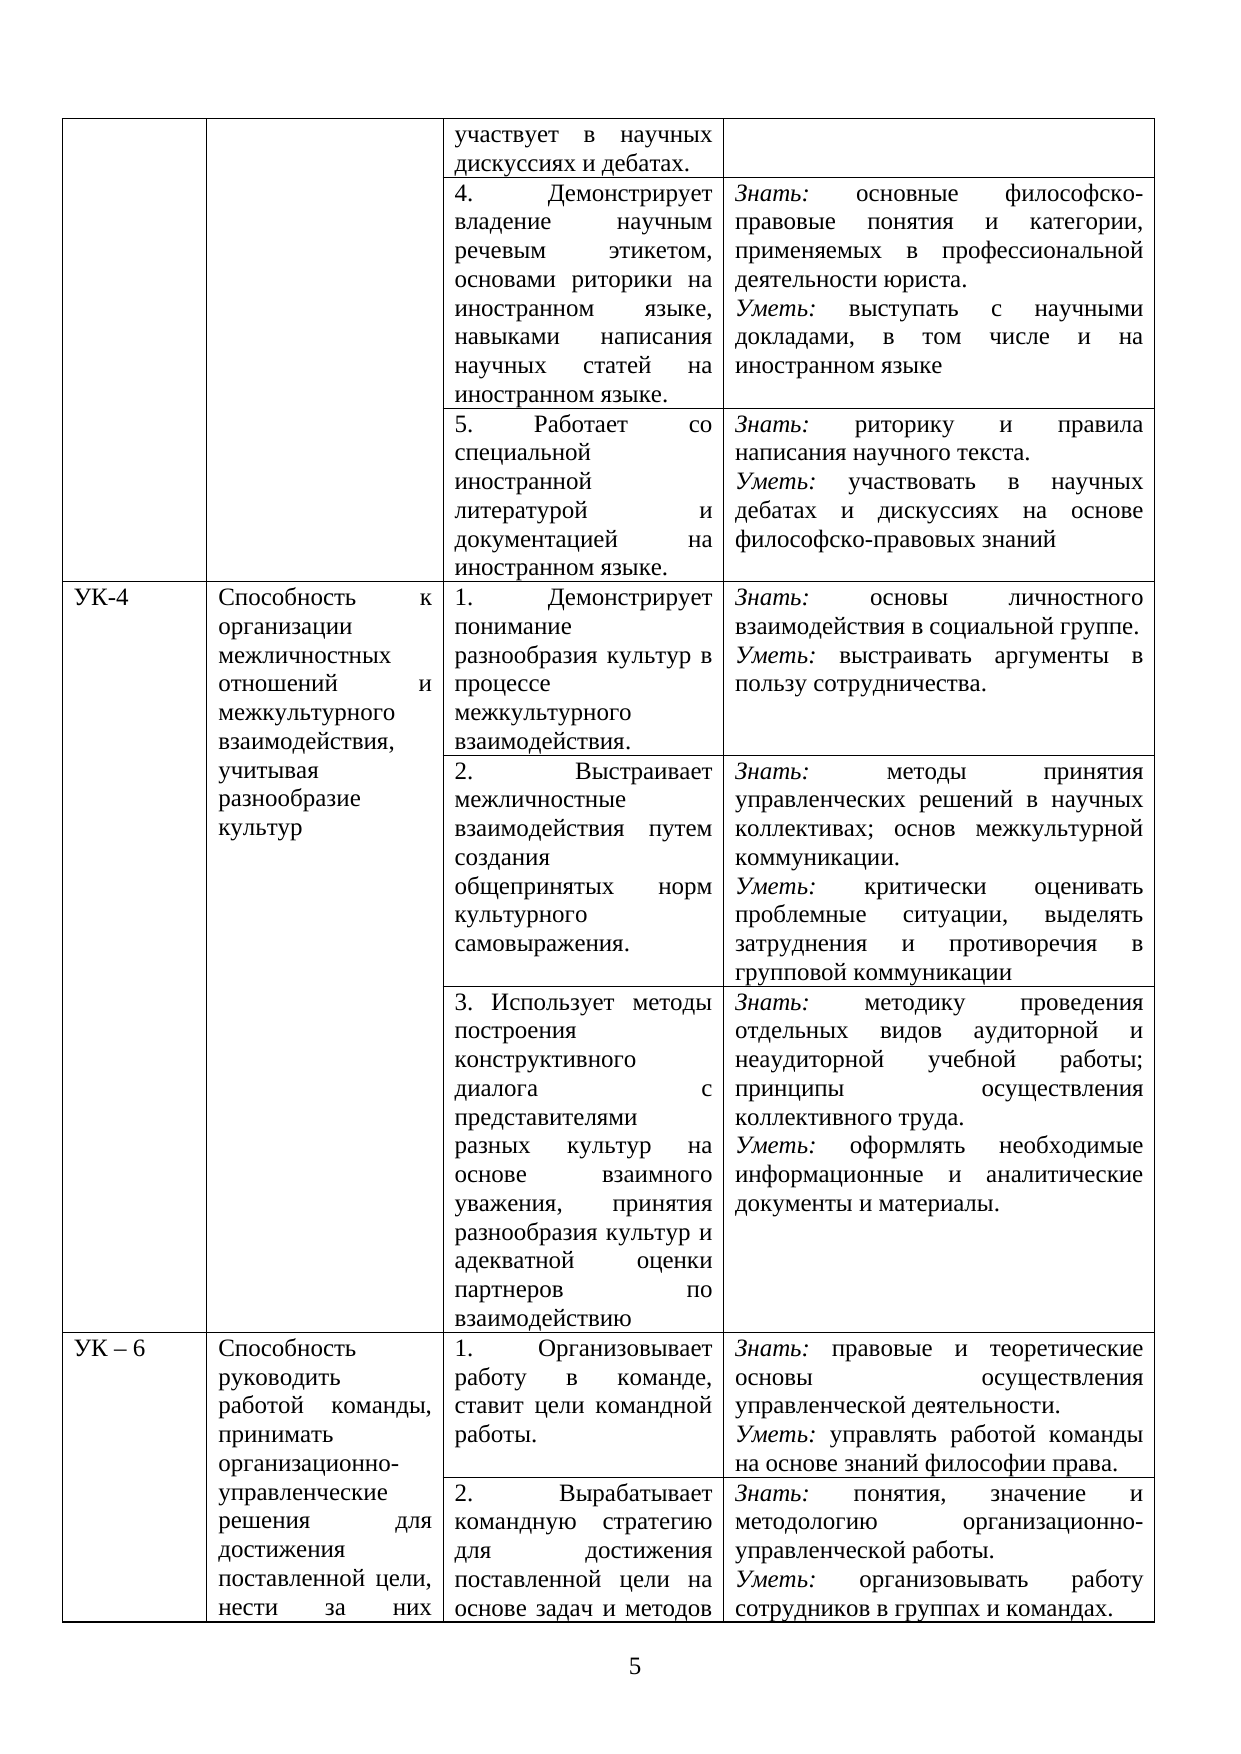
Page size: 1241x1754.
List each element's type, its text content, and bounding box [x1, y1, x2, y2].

table_cell 3. Использует методы построения конструктивного диалога с представителями разных культур на основе взаимного уважения, принятия разнообразия культур и адекватной оценки партнеров по взаимодействию [444, 987, 723, 1332]
table_cell Знать: методы принятия управленческих решений в научных коллективах; основ межкультурной коммуникации. Уметь: критически оценивать проблемные ситуации, выделять затруднения и противоречия в групповой коммуникации [724, 756, 1154, 986]
table_cell Способность руководить работой команды, принимать организационно-управленческие решения для достижения поставленной цели, нести за них ответственность [207, 1333, 443, 1621]
table_cell Знать: методику проведения отдельных видов аудиторной и неаудиторной учебной работы; принципы осуществления коллективного труда. Уметь: оформлять необходимые информационные и аналитические документы и материалы. [724, 987, 1154, 1332]
table_cell 1. Демонстрирует понимание разнообразия культур в процессе межкультурного взаимодействия. [444, 582, 723, 755]
table_cell 1. Организовывает работу в команде, ставит цели командной работы. [444, 1333, 723, 1477]
table_cell Знать: риторику и правила написания научного текста. Уметь: участвовать в научных дебатах и дискуссиях на основе философско-правовых знаний [724, 409, 1154, 581]
table_cell УК – 6 [63, 1333, 206, 1621]
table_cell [724, 119, 1154, 177]
table_cell Знать: основы личностного взаимодействия в социальной группе. Уметь: выстраивать аргументы в пользу сотрудничества. [724, 582, 1154, 755]
table_cell Способность к организации межличностных отношений и межкультурного взаимодействия, учитывая разнообразие культур [207, 582, 443, 1332]
table_cell УК-4 [63, 582, 206, 1332]
table_cell Знать: основные философско-правовые понятия и категории, применяемых в профессиональной деятельности юриста. Уметь: выступать с научными докладами, в том числе и на иностранном языке [724, 178, 1154, 408]
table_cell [444, 119, 723, 177]
table_cell 2. Выстраивает межличностные взаимодействия путем создания общепринятых норм культурного самовыражения. [444, 756, 723, 986]
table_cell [444, 1478, 723, 1621]
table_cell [724, 1478, 1154, 1621]
table_cell Знать: правовые и теоретические основы осуществления управленческой деятельности. Уметь: управлять работой команды на основе знаний философии права. [724, 1333, 1154, 1477]
table_cell 5. Работает со специальной иностранной литературой и документацией на иностранном языке. [444, 409, 723, 581]
table_cell 4. Демонстрирует владение научным речевым этикетом, основами риторики на иностранном языке, навыками написания научных статей на иностранном языке. [444, 178, 723, 408]
